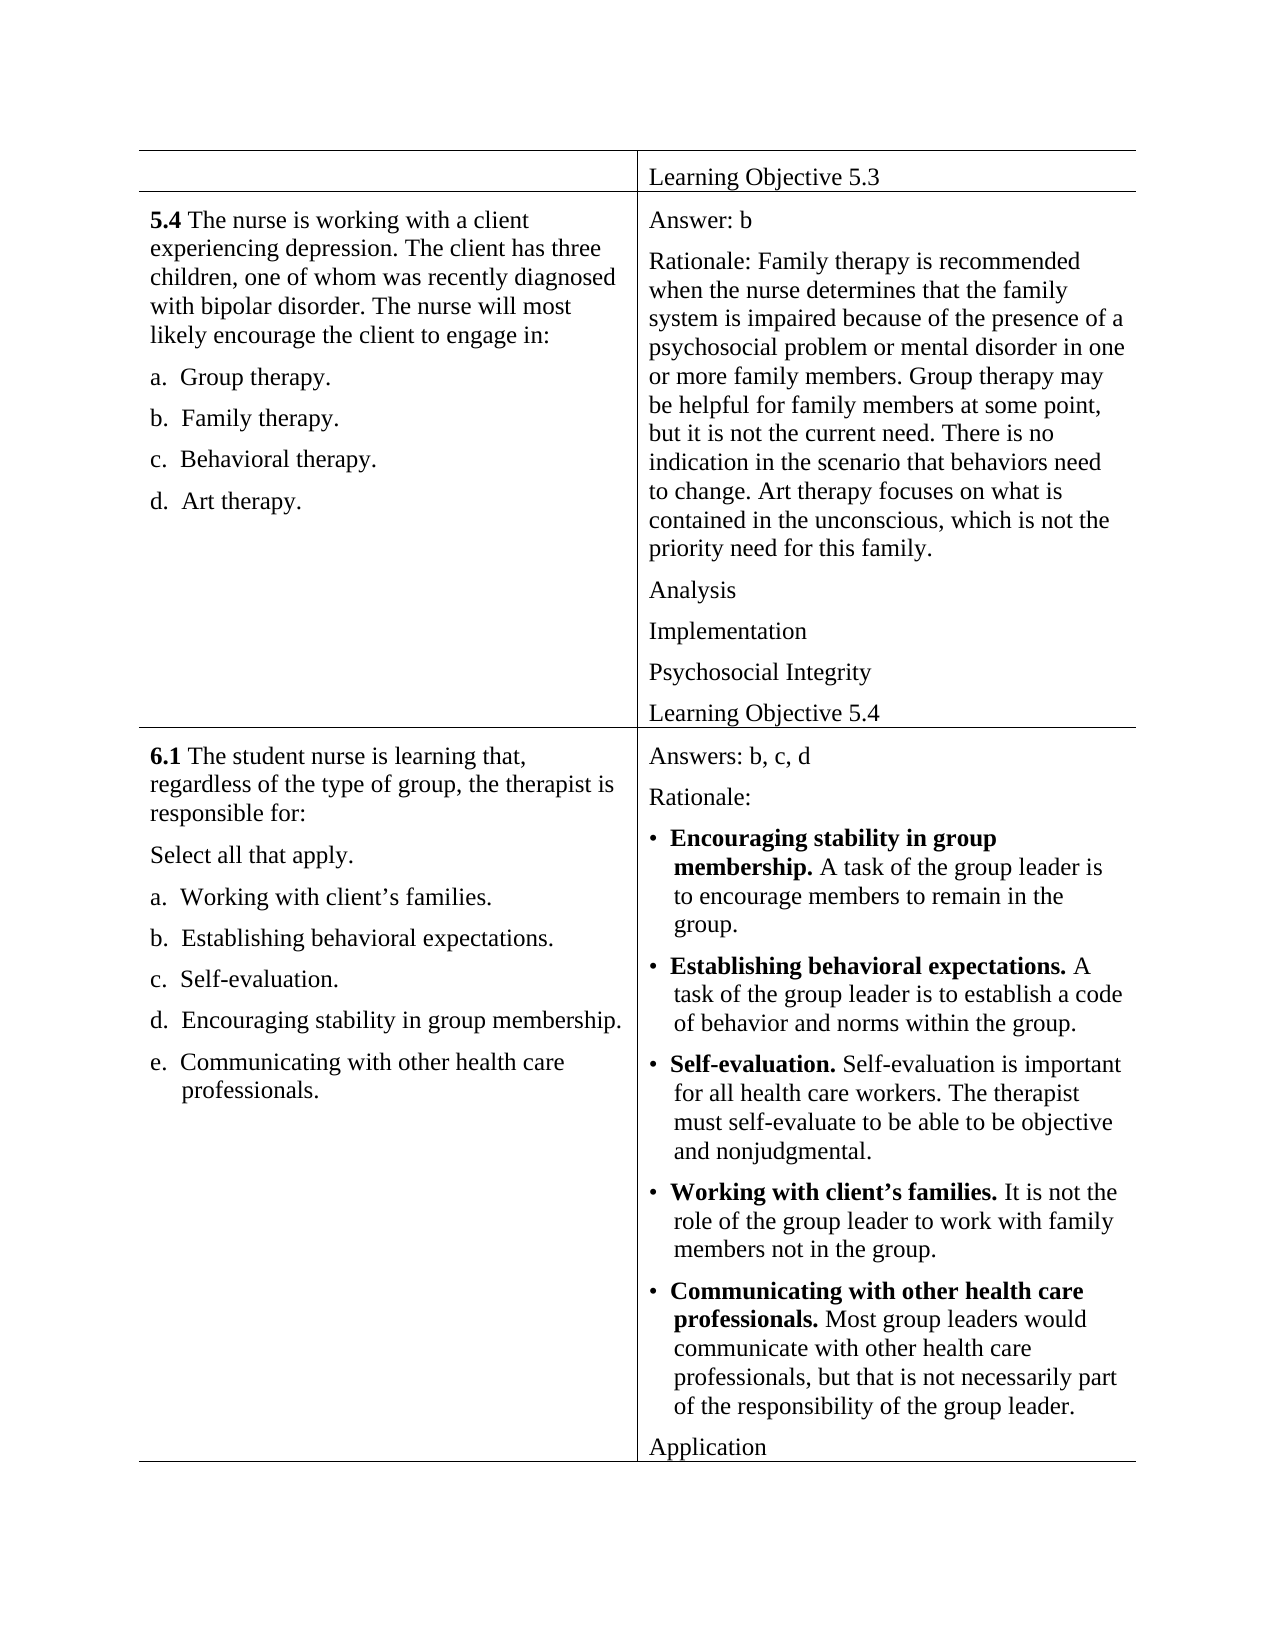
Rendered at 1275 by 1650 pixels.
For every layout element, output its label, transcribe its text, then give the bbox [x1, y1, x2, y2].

table_cell <ITEM><P><INST>c. </INST>Self-evaluation.</P></ITEM> [139, 952, 637, 993]
table_cell <UNTBL><TB><P><BOLD>6.1</BOLD> The student nurse is learning that, regardless of the type of group, the therapist is responsible for:</P> [139, 728, 637, 827]
table_cell <ITEM><P><INST>c. </INST>Behavioral therapy.</P></ITEM> [139, 432, 637, 473]
table_cell <UNTBL><TB><BOLD>5.4</BOLD> The nurse is working with a client experiencing depression. The client has three children, one of whom was recently diagnosed with bipolar disorder. The nurse will most likely encourage the client to engage in:</TB> [139, 192, 637, 348]
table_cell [139, 151, 637, 191]
table_cell <ITEM><P><INST>b. </INST>Establishing behavioral expectations.</P></ITEM> [139, 911, 637, 952]
table_cell <TB><LL><ITEM><P><INST>a. </INST>Working with client’s families.</P></ITEM> [139, 869, 637, 911]
table_cell <ITEM><P><INST>b. </INST>Family therapy.</P></ITEM> [139, 391, 637, 432]
table_cell <TB>Answer: b</TB> <TB>Rationale: Family therapy is recommended when the nurse determines that the family system is impaired because of the presence of a psychosocial problem or mental disorder in one or more family members. Group therapy may be helpful for family members at some point, but it is not the current need. There is no indication in the scenario that behaviors need to change. Art therapy focuses on what is contained in the unconscious, which is not the priority need for this family.</TB> <TB><P>Analysis</P> <P>Implementation</P> <P>Psychosocial Integrity</P> <P>Learning Objective 5.4</P></TB></UNTBL> [638, 192, 1136, 727]
table_cell <P>Select all that apply.</P></TB> [139, 827, 637, 869]
table_cell <TB>Answers: b, c, d</TB> Rationale: <TB><BL><ITEM><P><INST>• </INST><BOLD>Encouraging stability in group membership.</BOLD> A task of the group leader is to encourage members to remain in the group.</P></ITEM> <ITEM><P><INST>• </INST><BOLD>Establishing behavioral expectations.</BOLD> A task of the group leader is to establish a code of behavior and norms within the group.</P></ITEM> <ITEM><P><INST>• </INST><BOLD>Self-evaluation.</BOLD> Self-evaluation is important for all health care workers. The therapist must self-evaluate to be able to be objective and nonjudgmental.</P></ITEM> <ITEM><P><INST>• </INST><BOLD>Working with client’s families.</BOLD> It is not the role of the group leader to work with family members not in the group.</P></ITEM> <ITEM><P><INST>• </INST><BOLD>Communicating with other health care professionals.</BOLD> Most group leaders would communicate with other health care professionals, but that is not necessarily part of the responsibility of the group leader.</P></ITEM></BL></TB> <TB><P>Application</P> <P>Implementation</P> <P>Psychosocial Integrity</P> <P>Learning Objective 6.1</P></TB></UNTBL> [638, 728, 1136, 1461]
table_cell <ITEM><P><INST>d. </INST>Encouraging stability in group membership.</P></ITEM> [139, 993, 637, 1034]
table_cell <ITEM><P><INST>d. </INST>Art therapy.</P></ITEM></LL></TB> [139, 473, 637, 727]
table_cell <TB><LL><ITEM><P><INST>a. </INST>Group therapy.</P></ITEM> [139, 349, 637, 391]
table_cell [139, 1034, 637, 1461]
